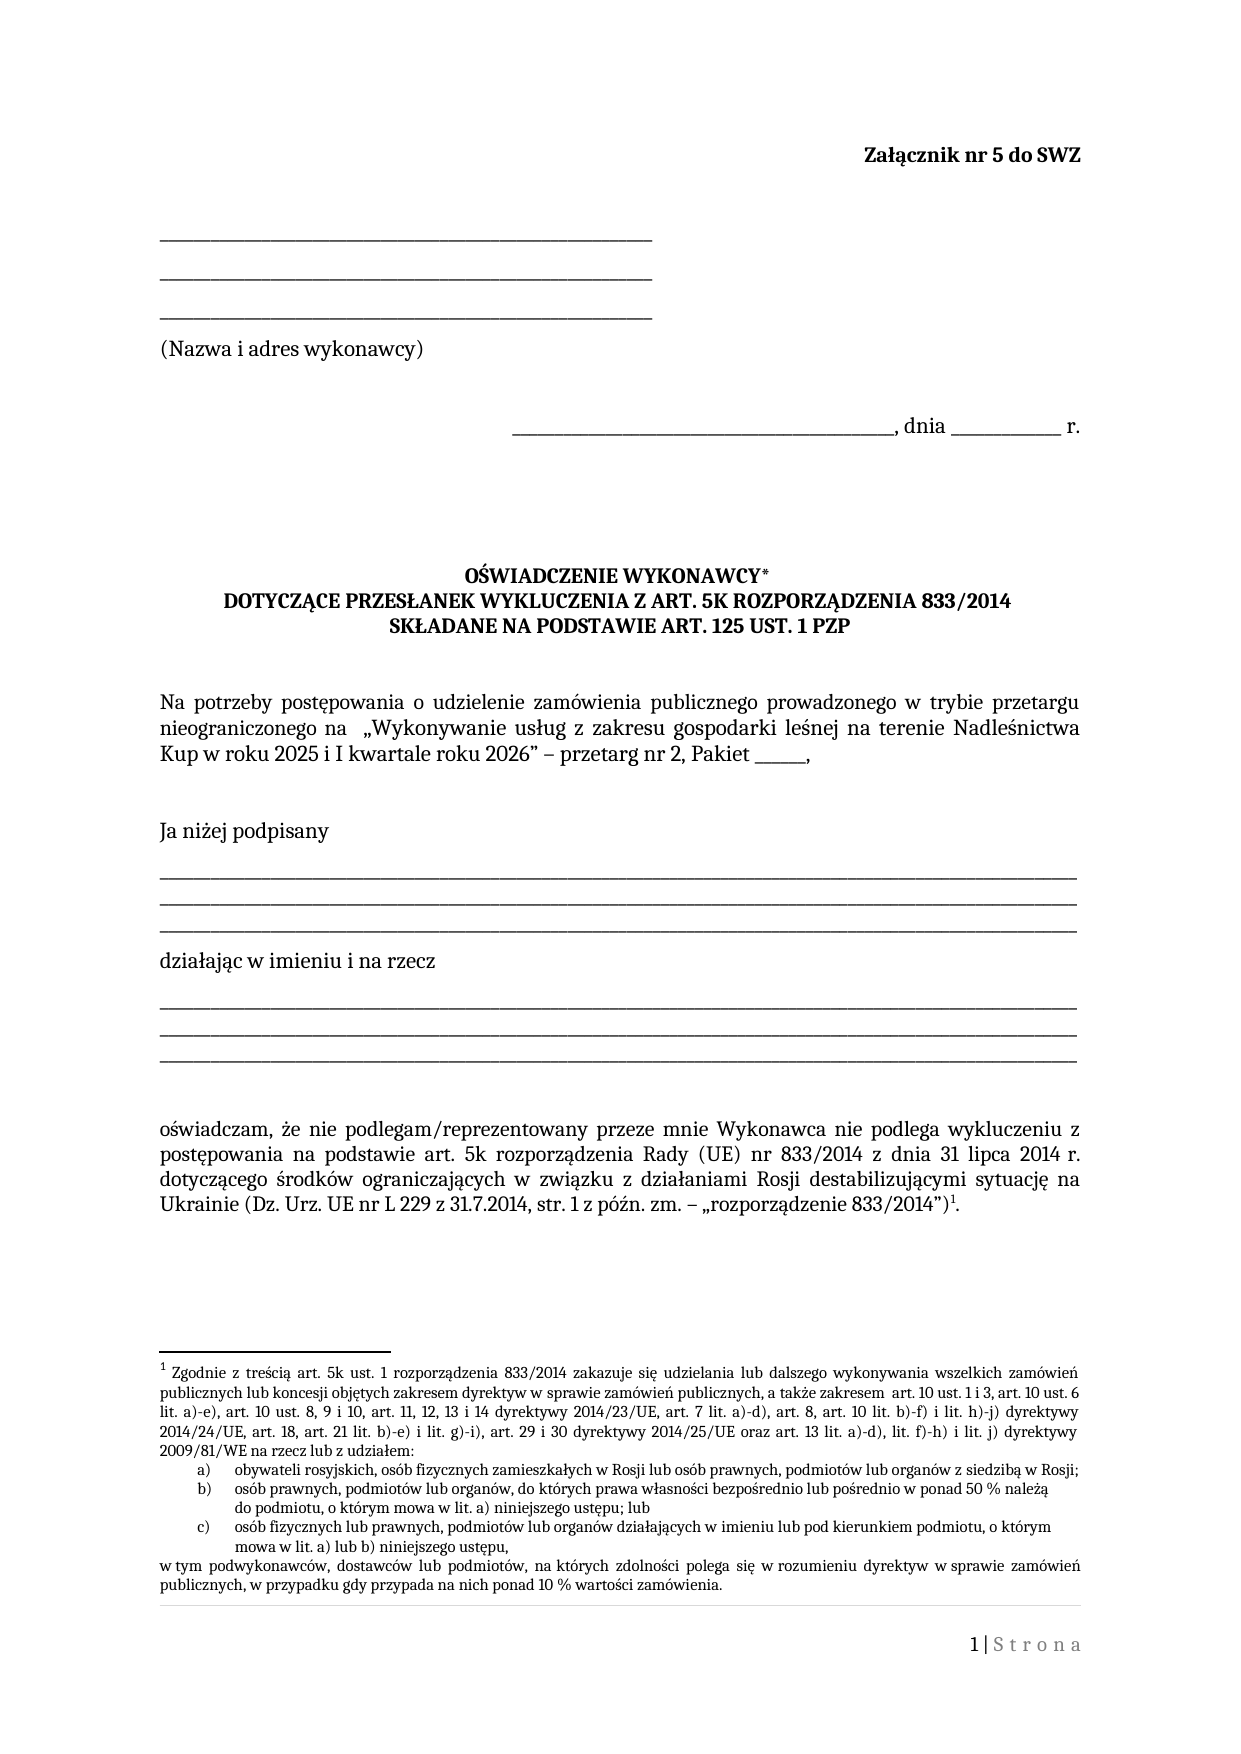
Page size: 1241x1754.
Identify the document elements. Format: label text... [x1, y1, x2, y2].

text Ja niżej podpisany [159, 818, 1081, 844]
text ____________________________________________________________________________________________________________________________________________________________________________________________________________________________________________________________________________________________________________________________________ [159, 857, 1081, 936]
text Na potrzeby postępowania o udzielenie zamówienia publicznego prowadzonego w trybie przetargu nieograniczonego na „Wykonywanie usług z zakresu gospodarki leśnej na terenie Nadleśnictwa Kup w roku 2025 i I kwartale roku 2026” – przetarg nr 2, Pakiet ______, [159, 690, 1081, 768]
text OŚWIADCZENIE WYKONAWCY* DOTYCZĄCE PRZESŁANEK WYKLUCZENIA Z ART. 5K ROZPORZĄDZENIA 833/2014 SKŁADANE NA PODSTAWIE ART. 125 UST. 1 PZP [159, 564, 1081, 639]
text (Nazwa i adres wykonawcy) [159, 336, 1081, 362]
text __________________________________________________________ [159, 258, 1081, 284]
text ____________________________________________________________________________________________________________________________________________________________________________________________________________________________________________________________________________________________________________________________________ [159, 987, 1081, 1066]
text _____________________________________________, dnia _____________ r. [159, 413, 1081, 439]
text __________________________________________________________ [159, 297, 1081, 323]
text oświadczam, że nie podlegam/reprezentowany przeze mnie Wykonawca nie podlega wykluczeniu z postępowania na podstawie art. 5k rozporządzenia Rady (UE) nr 833/2014 z dnia 31 lipca 2014 r. dotyczącego środków ograniczających w związku z działaniami Rosji destabilizującymi sytuację na Ukrainie (Dz. Urz. UE nr L 229 z 31.7.2014, str. 1 z późn. zm. – „rozporządzenie 833/2014”). [159, 1116, 1081, 1217]
text __________________________________________________________ [159, 219, 1081, 245]
text działając w imieniu i na rzecz [159, 948, 1081, 974]
text Załącznik nr 5 do SWZ [159, 142, 1081, 168]
